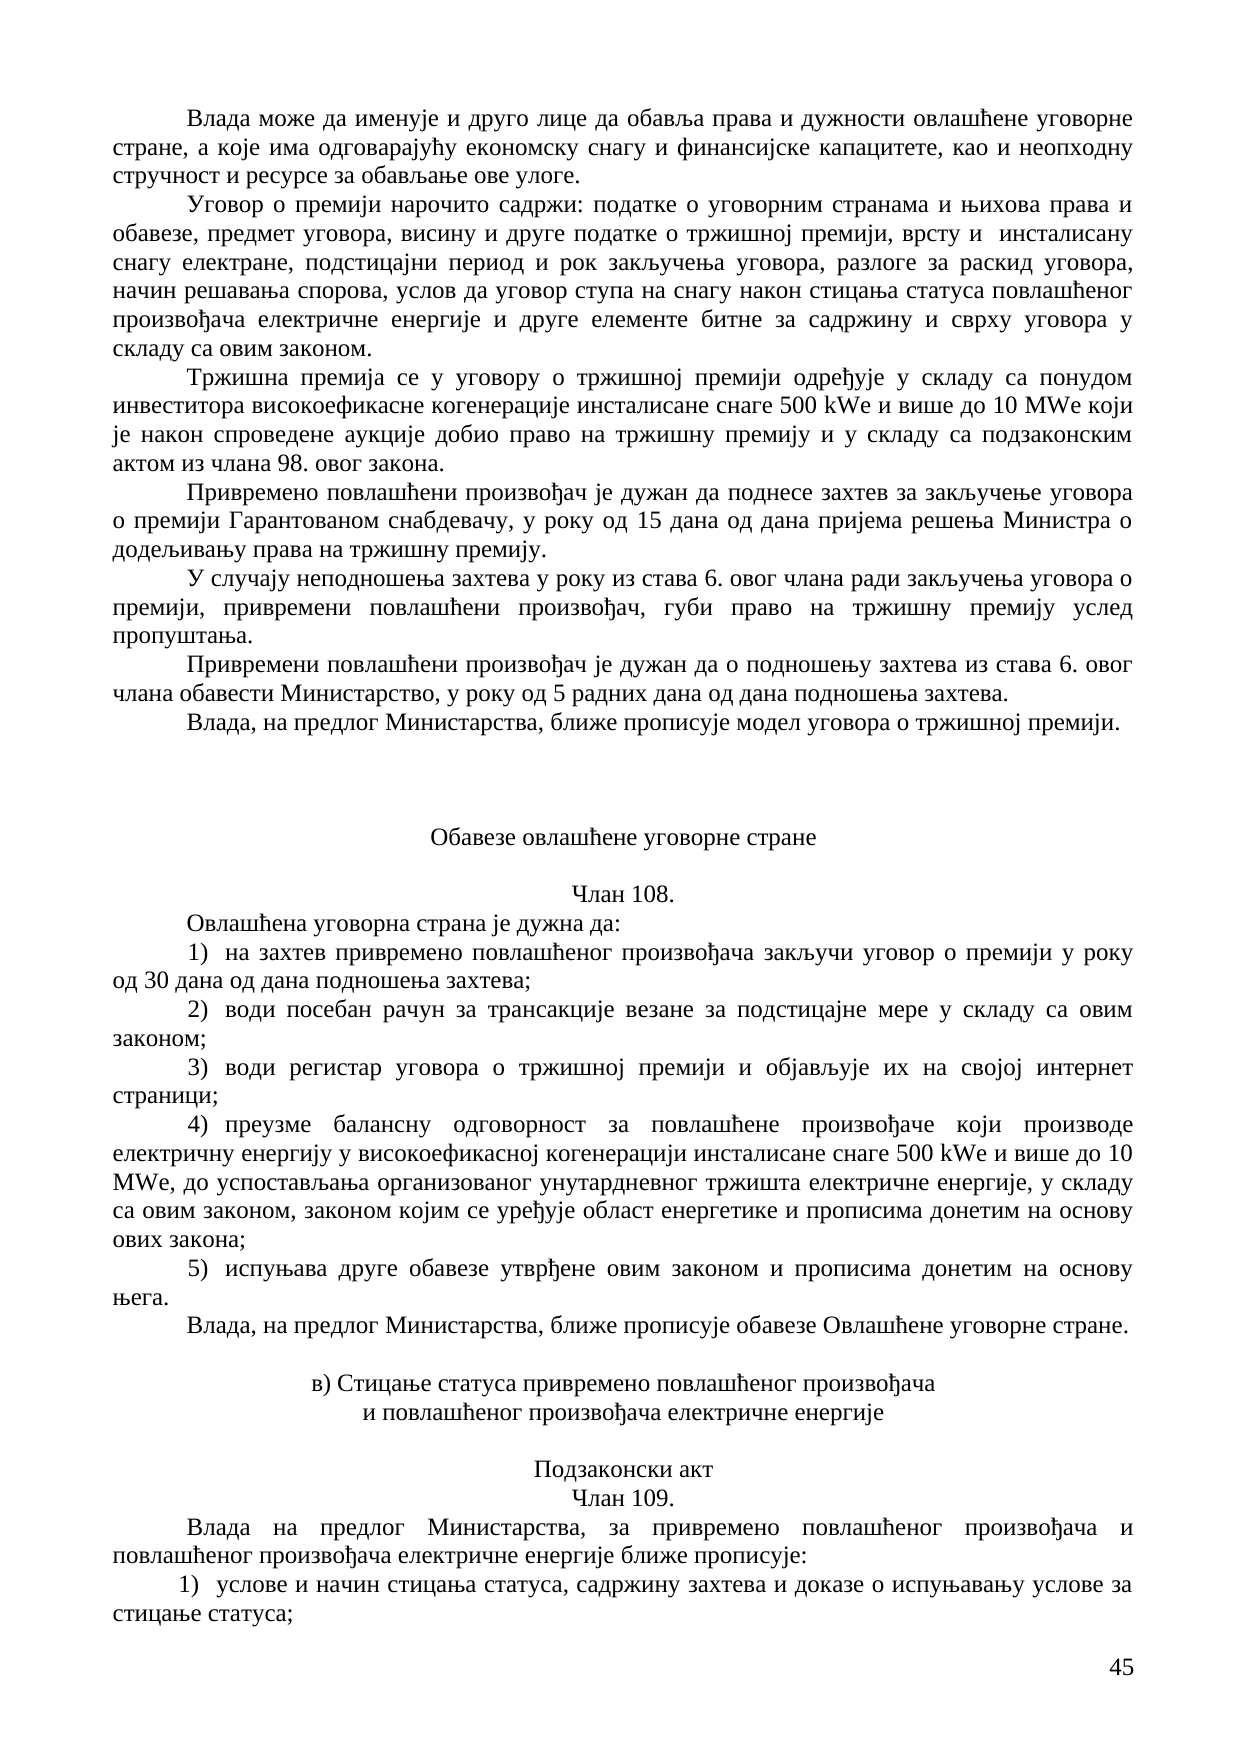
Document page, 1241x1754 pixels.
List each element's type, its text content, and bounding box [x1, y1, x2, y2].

text Привремени повлашћени произвођач је дужан да о подношењу захтева из става 6. овог члана обавести Министарство, у року од 5 радних дана од дана подношења захтева. [112, 649, 1134, 707]
text Привремено повлашћени произвођач је дужан да поднесе захтев за закључење уговора о премији Гарантованом снабдевачу, у року од 15 дана од дана пријема решења Министра о додељивању права на тржишну премију. [112, 477, 1134, 563]
list води регистар уговора о тржишној премији и објављује их на својој интернет страници; [112, 1052, 1134, 1109]
text Влада, на предлог Министарства, ближе прописује обавезе Овлашћене уговорне стране. [112, 1311, 1134, 1339]
list води посебан рачун за трансакције везане за подстицајне мере у складу са овим законом; [112, 994, 1134, 1052]
text Уговор о премији нарочито садржи: податке о уговорним странама и њихова права и обавезе, предмет уговора, висину и друге податке о тржишној премији, врсту и инсталисану снагу електране, подстицајни период и рок закључења уговора, разлоге за раскид уговора, начин решавања спорова, услов да уговор ступа на снагу након стицања статуса повлашћеног произвођача електричне енергије и друге елементе битне за садржину и сврху уговора у складу са овим законом. [112, 189, 1134, 362]
text Члан 109. [112, 1483, 1134, 1512]
text Овлашћена уговорна страна је дужна да: [112, 908, 1134, 937]
list преузме балансну одговорност за повлашћене произвођаче који производе електричну енергију у високоефикасној когенерацији инсталисане снаге 500 kWe и више до 10 МWе, до успостављања организованог унутардневног тржишта електричне енергије, у складу са овим законом, законом којим се уређује област енергетике и прописима донетим на основу ових закона; [112, 1109, 1134, 1253]
text У случају неподношења захтева у року из става 6. овог члана ради закључења уговора о премији, привремени повлашћени произвођач, губи право на тржишну премију услед пропуштања. [112, 563, 1134, 649]
text Подзаконски акт [112, 1454, 1134, 1483]
list испуњава друге обавезе утврђене овим законом и прописима донетим на основу њега. [112, 1253, 1134, 1311]
text Тржишна премија се у уговору о тржишној премији одређује у складу са понудом инвеститора високоефикасне когенерације инсталисане снаге 500 kWе и више до 10 МWе који је након спроведене аукције добио право на тржишну премију и у складу са подзаконским актом из члана 98. овог закона. [112, 362, 1134, 477]
text и повлашћеног произвођача електричне енергије [112, 1397, 1134, 1426]
text Влада може да именује и друго лице да обавља права и дужности овлашћене уговорне стране, а које има одговарајућу економску снагу и финансијске капацитете, као и неопходну стручност и ресурсе за обављање ове улоге. [112, 103, 1134, 189]
text в) Стицање статуса привремено повлашћеног произвођача [112, 1368, 1134, 1397]
list услове и начин стицања статуса, садржину захтева и доказе о испуњавању услове за стицање статуса; [112, 1569, 1134, 1627]
text Обавезе овлашћене уговорне стране [112, 822, 1134, 851]
list на захтев привремено повлашћеног произвођача закључи уговор о премији у року од 30 дана од дана подношења захтева; [112, 937, 1134, 994]
text Влада, на предлог Министарства, ближе прописује модел уговора о тржишној премији. [112, 707, 1134, 736]
text Члан 108. [112, 879, 1134, 908]
text Влада на предлог Министарства, за привремено повлашћеног произвођача и повлашћеног произвођача електричне енергије ближе прописује: [112, 1512, 1134, 1569]
